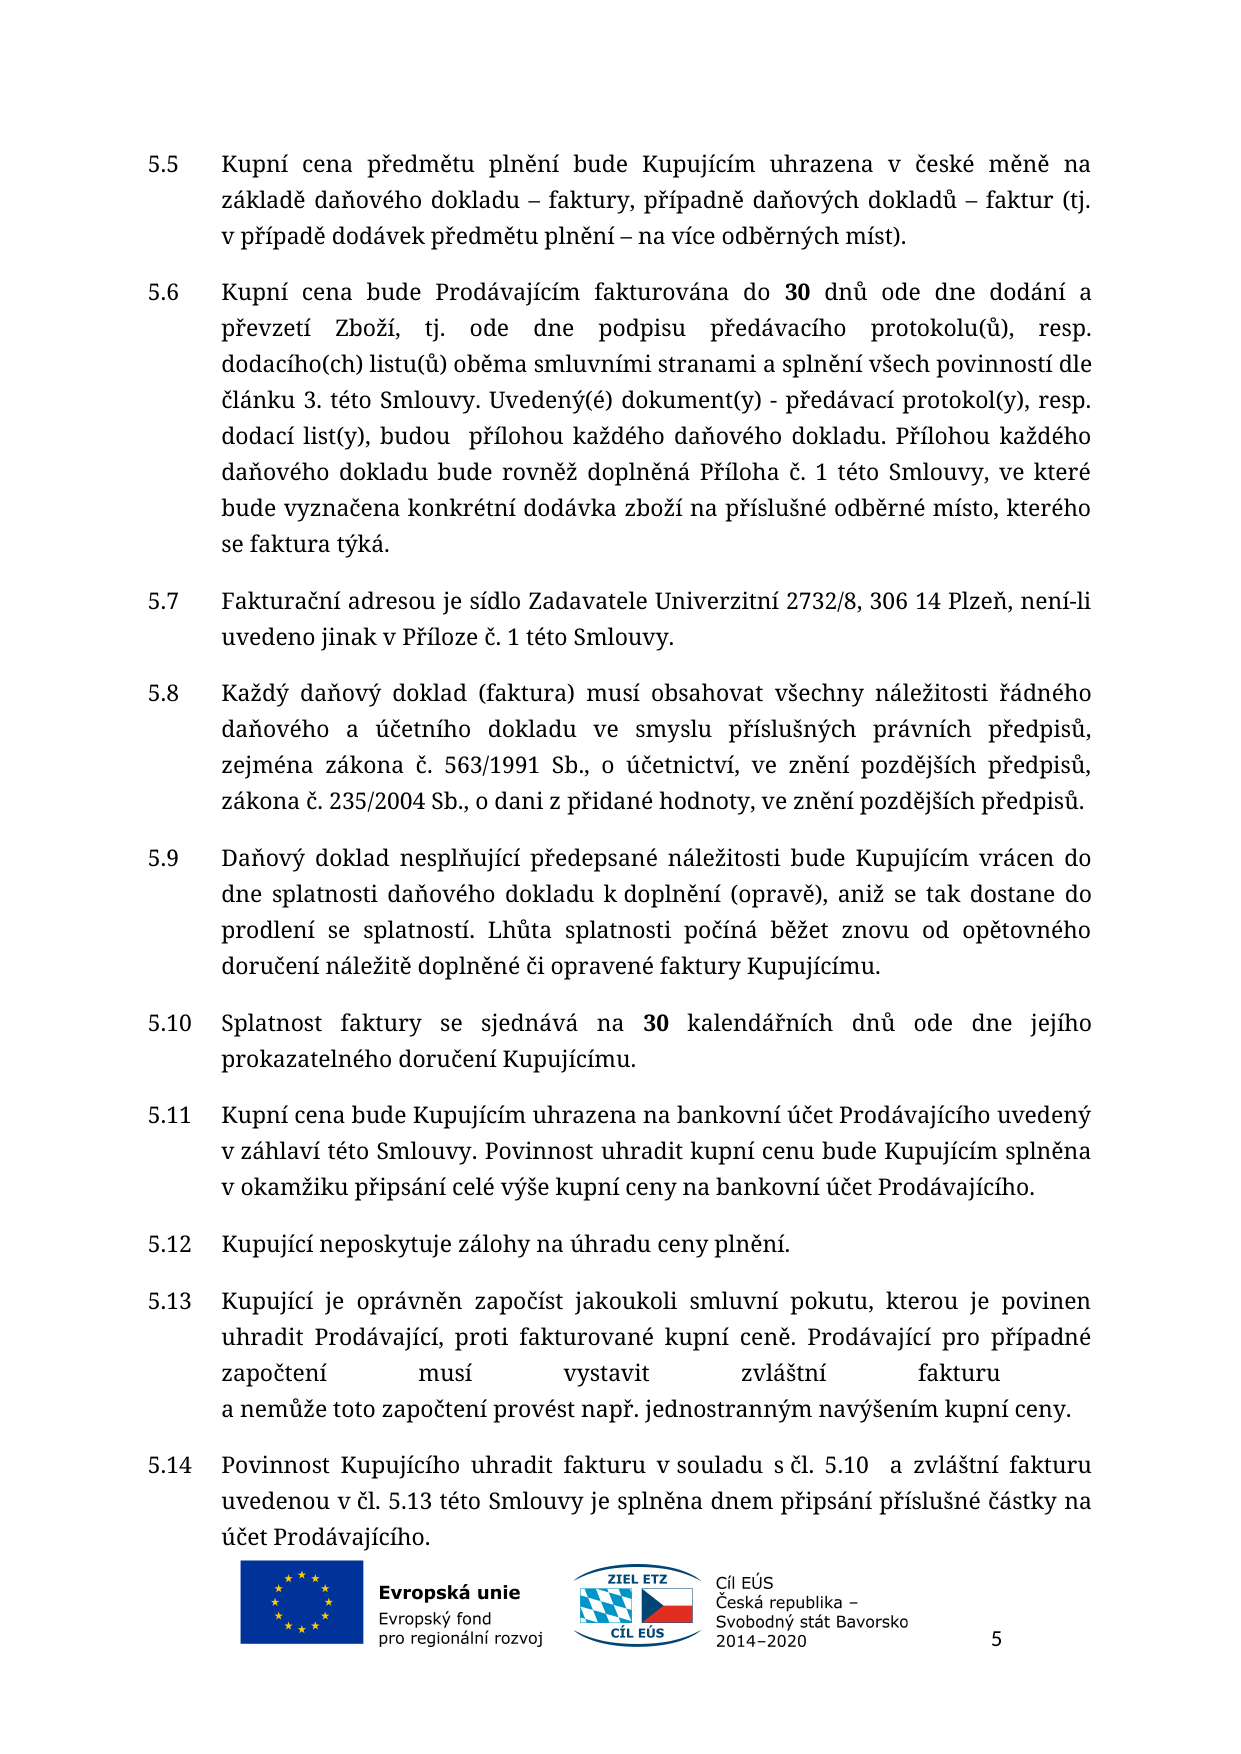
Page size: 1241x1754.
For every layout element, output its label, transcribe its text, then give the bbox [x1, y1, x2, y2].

text 5.9 Daňový doklad nesplňující předepsané náležitosti bude Kupujícím vrácen do dne splatnosti daňového dokladu k doplnění (opravě), aniž se tak dostane do prodlení se splatností. Lhůta splatnosti počíná běžet znovu od opětovného doručení náležitě doplněné či opravené faktury Kupujícímu. [148, 842, 1092, 981]
text 5.5 Kupní cena předmětu plnění bude Kupujícím uhrazena v české měně na základě daňového dokladu – faktury, případně daňových dokladů – faktur (tj. v případě dodávek předmětu plnění – na více odběrných míst). [148, 148, 1092, 251]
text 5.13 Kupující je oprávněn započíst jakoukoli smluvní pokutu, kterou je povinen uhradit Prodávající, proti fakturované kupní ceně. Prodávající pro případné započtení musí vystavit zvláštní fakturu a nemůže toto započtení provést např. jednostranným navýšením kupní ceny. [148, 1285, 1092, 1424]
text 5.7 Fakturační adresou je sídlo Zadavatele Univerzitní 2732/8, 306 14 Plzeň, není-li uvedeno jinak v Příloze č. 1 této Smlouvy. [148, 585, 1092, 652]
text 5.11 Kupní cena bude Kupujícím uhrazena na bankovní účet Prodávajícího uvedený v záhlaví této Smlouvy. Povinnost uhradit kupní cenu bude Kupujícím splněna v okamžiku připsání celé výše kupní ceny na bankovní účet Prodávajícího. [148, 1099, 1092, 1202]
text 5.8 Každý daňový doklad (faktura) musí obsahovat všechny náležitosti řádného daňového a účetního dokladu ve smyslu příslušných právních předpisů, zejména zákona č. 563/1991 Sb., o účetnictví, ve znění pozdějších předpisů, zákona č. 235/2004 Sb., o dani z přidané hodnoty, ve znění pozdějších předpisů. [148, 677, 1092, 816]
picture [573, 1564, 908, 1647]
text 5.14 Povinnost Kupujícího uhradit fakturu v souladu s čl. 5.10 a zvláštní fakturu uvedenou v čl. 5.13 této Smlouvy je splněna dnem připsání příslušné částky na účet Prodávajícího. [148, 1449, 1092, 1552]
text 5.6 Kupní cena bude Prodávajícím fakturována do 30 dnů ode dne dodání a převzetí Zboží, tj. ode dne podpisu předávacího protokolu(ů), resp. dodacího(ch) listu(ů) oběma smluvními stranami a splnění všech povinností dle článku 3. této Smlouvy. Uvedený(é) dokument(y) - předávací protokol(y), resp. dodací list(y), budou přílohou každého daňového dokladu. Přílohou každého daňového dokladu bude rovněž doplněná Příloha č. 1 této Smlouvy, ve které bude vyznačena konkrétní dodávka zboží na příslušné odběrné místo, kterého se faktura týká. [148, 276, 1092, 559]
text 5.10 Splatnost faktury se sjednává na 30 kalendářních dnů ode dne jejího prokazatelného doručení Kupujícímu. [148, 1007, 1092, 1074]
picture [238, 1558, 548, 1647]
text 5.12 Kupující neposkytuje zálohy na úhradu ceny plnění. [148, 1228, 1092, 1259]
